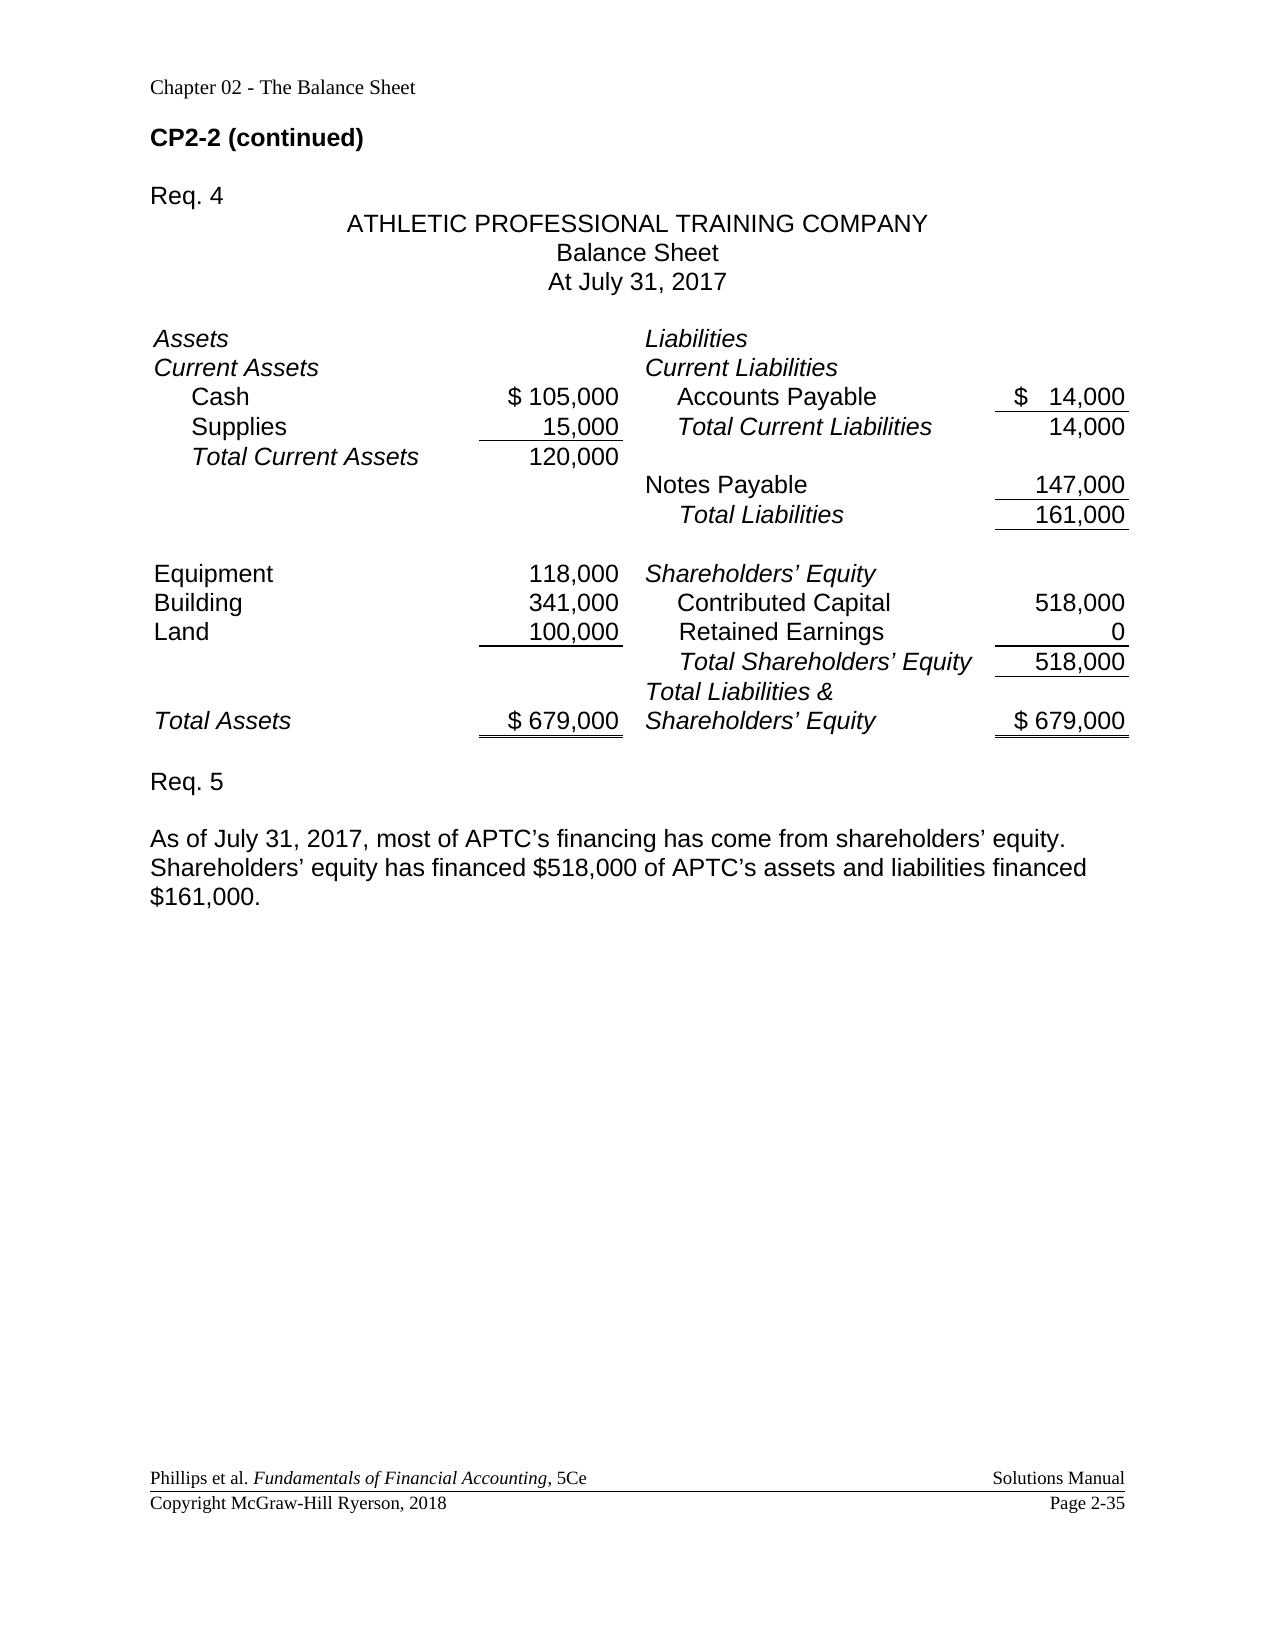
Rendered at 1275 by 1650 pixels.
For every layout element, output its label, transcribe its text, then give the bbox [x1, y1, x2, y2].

text At July 31, 2017 [150, 267, 1125, 296]
text Req. 5 [150, 767, 1125, 795]
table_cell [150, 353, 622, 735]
text CP2-2 (continued) [150, 123, 1125, 152]
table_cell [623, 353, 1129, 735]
text Athletic PROFESSIONAL TRAINING Company [150, 209, 1125, 238]
text Req. 4 [150, 181, 1125, 209]
text As of July 31, 2017, most of APTC’s financing has come from shareholders’ equity. Shareholders’ equity has financed $518,000 of APTC’s assets and liabilities financed $161,000. [150, 824, 1125, 910]
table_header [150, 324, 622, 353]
subtitle Balance Sheet [150, 238, 1125, 267]
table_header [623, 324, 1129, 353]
